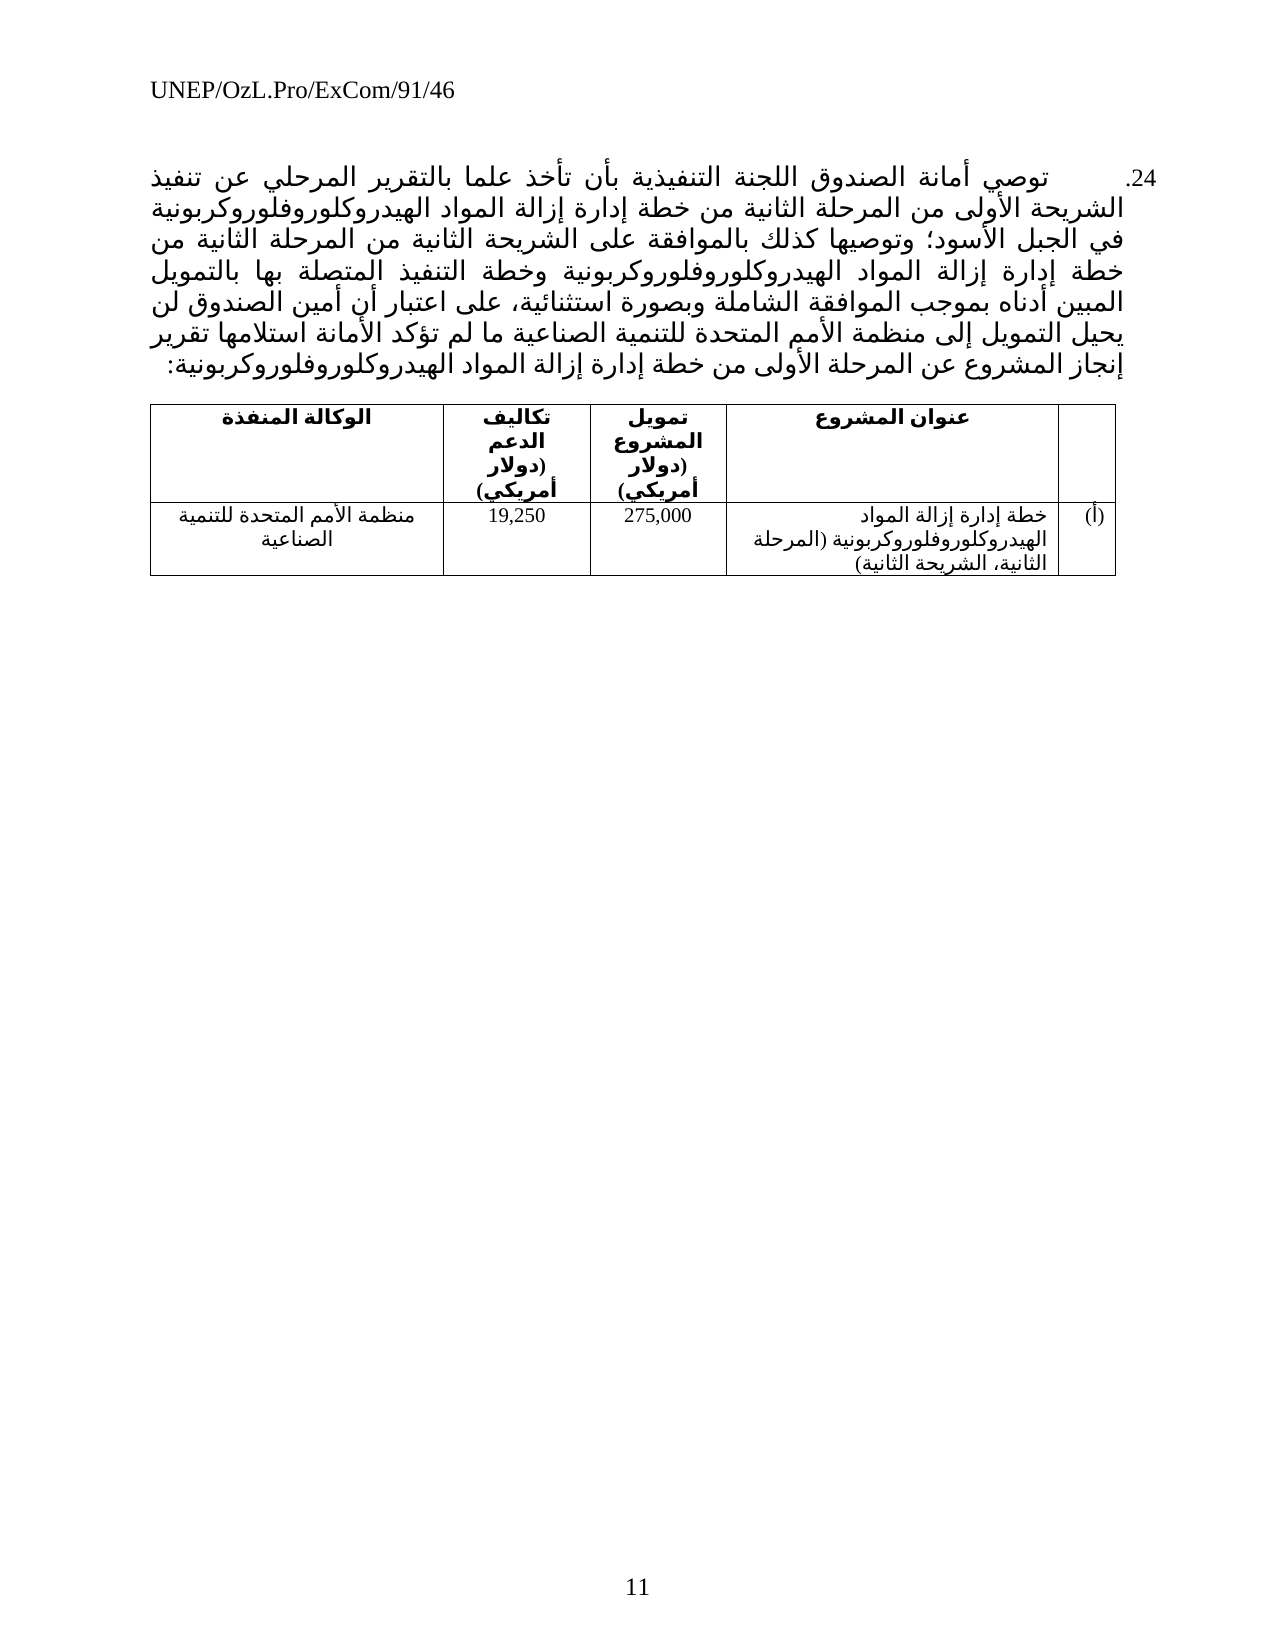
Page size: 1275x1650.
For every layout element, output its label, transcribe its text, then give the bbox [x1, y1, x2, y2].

table_header تمويل المشروع (دولار أمريكي) [591, 405, 726, 502]
table_header تكاليف الدعم (دولار أمريكي) [444, 405, 590, 502]
table_cell خطة إدارة إزالة المواد الهيدروكلوروفلوروكربونية (المرحلة الثانية، الشريحة الثانية) [727, 503, 1058, 575]
table_cell (أ) [1059, 503, 1115, 575]
list توصي أمانة الصندوق اللجنة التنفيذية بأن تأخذ علما بالتقرير المرحلي عن تنفيذ الشريحة الأولى من المرحلة الثانية من خطة إدارة إزالة المواد الهيدروكلوروفلوروكربونية في الجبل الأسود؛ وتوصيها كذلك بالموافقة على الشريحة الثانية من المرحلة الثانية من خطة إدارة إزالة المواد الهيدروكلوروفلوروكربونية وخطة التنفيذ المتصلة بها بالتمويل المبين أدناه بموجب الموافقة الشاملة وبصورة استثنائية، على اعتبار أن أمين الصندوق لن يحيل التمويل إلى منظمة الأمم المتحدة للتنمية الصناعية ما لم تؤكد الأمانة استلامها تقرير إنجاز المشروع عن المرحلة الأولى من خطة إدارة إزالة المواد الهيدروكلوروفلوروكربونية: [150, 161, 1125, 379]
table_header الوكالة المنفذة [151, 405, 443, 502]
table_header عنوان المشروع [727, 405, 1058, 502]
table_cell 19,250 [444, 503, 590, 575]
table_cell منظمة الأمم المتحدة للتنمية الصناعية [151, 503, 443, 575]
table_cell 275,000 [591, 503, 726, 575]
table_header [1059, 405, 1115, 502]
